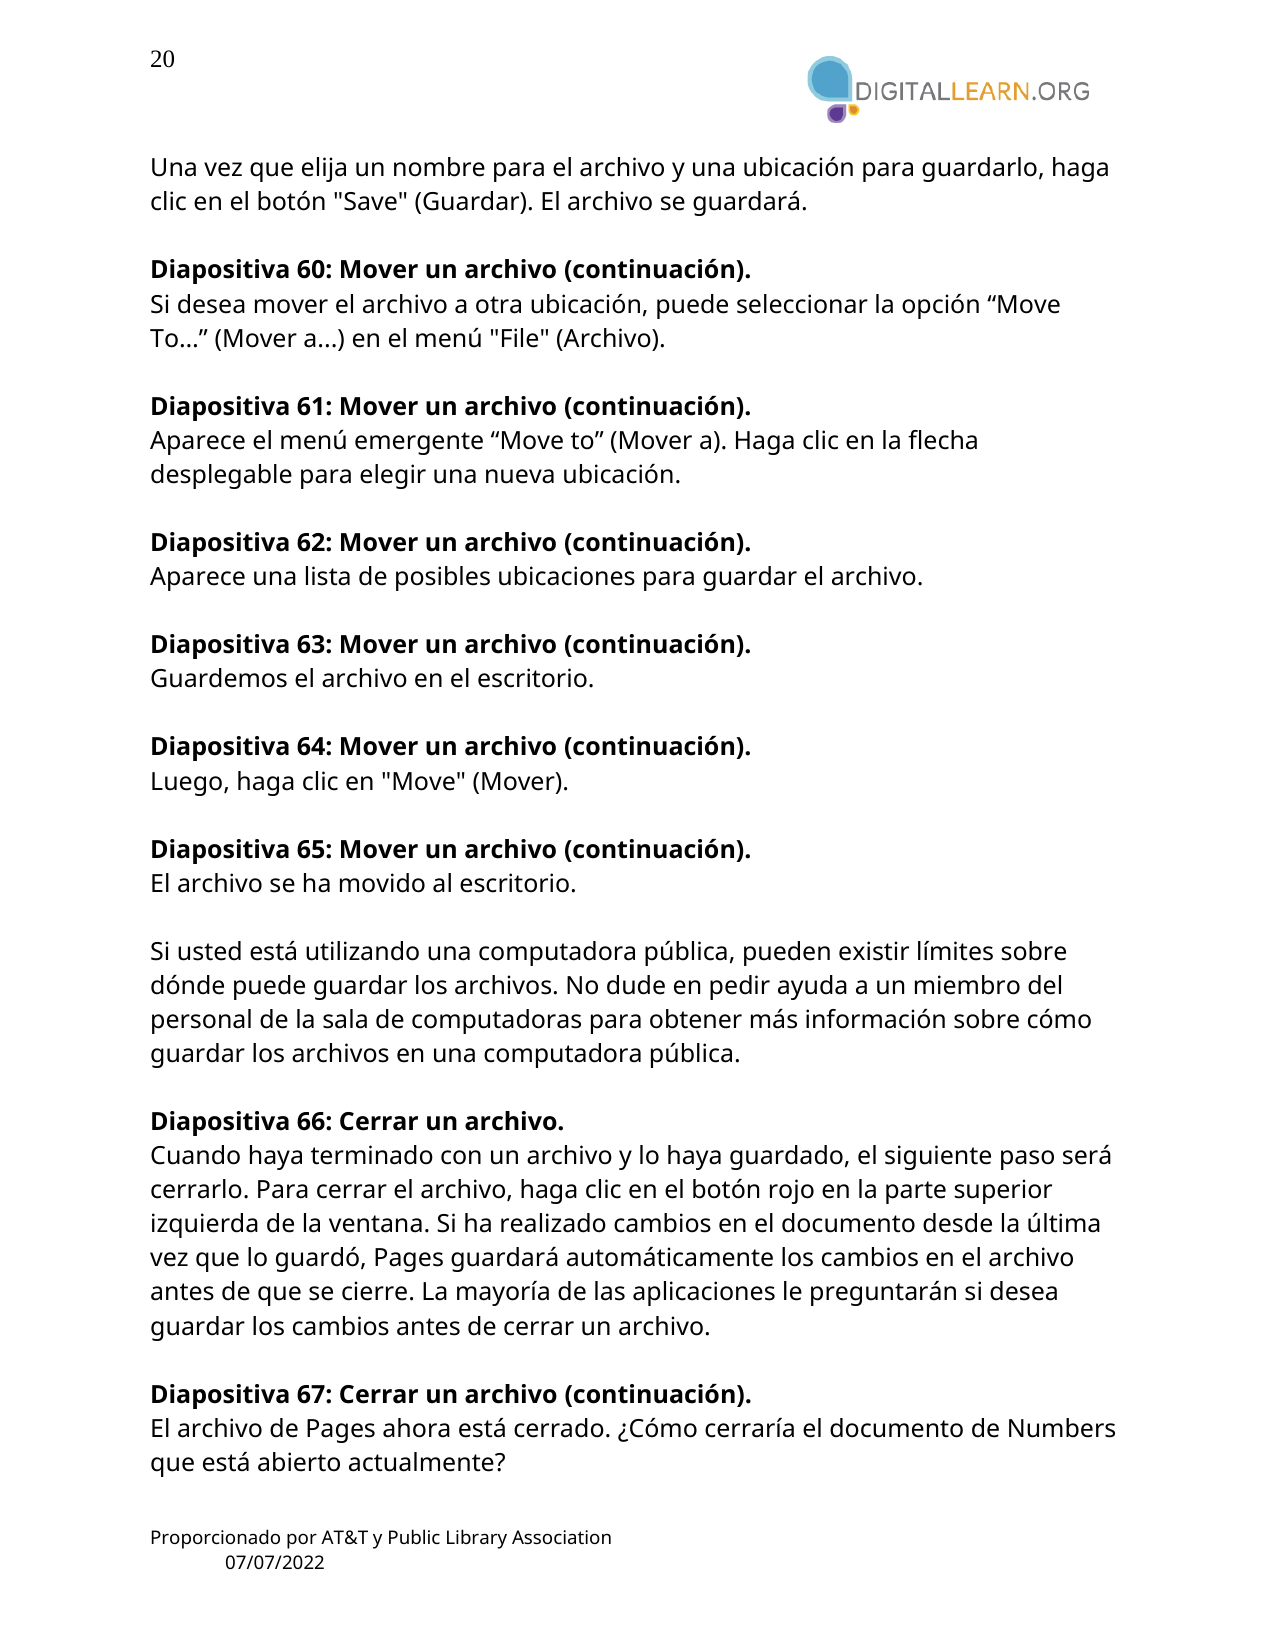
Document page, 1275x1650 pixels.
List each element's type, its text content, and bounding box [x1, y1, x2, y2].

picture [807, 56, 1089, 123]
text Aparece el menú emergente “Move to” (Mover a). Haga clic en la flecha desplegable para elegir una nueva ubicación. [150, 422, 1125, 491]
text Guardemos el archivo en el escritorio. [150, 661, 1125, 695]
text Diapositiva 62: Mover un archivo (continuación). [150, 525, 1125, 559]
text El archivo de Pages ahora está cerrado. ¿Cómo cerraría el documento de Numbers que está abierto actualmente? [150, 1410, 1125, 1478]
text Diapositiva 64: Mover un archivo (continuación). [150, 729, 1125, 763]
text El archivo se ha movido al escritorio. [150, 865, 1125, 899]
text Una vez que elija un nombre para el archivo y una ubicación para guardarlo, haga clic en el botón "Save" (Guardar). El archivo se guardará. [150, 150, 1125, 218]
text Si usted está utilizando una computadora pública, pueden existir límites sobre dónde puede guardar los archivos. No dude en pedir ayuda a un miembro del personal de la sala de computadoras para obtener más información sobre cómo guardar los archivos en una computadora pública. [150, 933, 1125, 1070]
text Diapositiva 67: Cerrar un archivo (continuación). [150, 1376, 1125, 1410]
text Si desea mover el archivo a otra ubicación, puede seleccionar la opción “Move To…” (Mover a...) en el menú "File" (Archivo). [150, 286, 1125, 354]
text Aparece una lista de posibles ubicaciones para guardar el archivo. [150, 559, 1125, 593]
text Diapositiva 65: Mover un archivo (continuación). [150, 831, 1125, 865]
text Luego, haga clic en "Move" (Mover). [150, 763, 1125, 797]
text Diapositiva 60: Mover un archivo (continuación). [150, 252, 1125, 286]
text Cuando haya terminado con un archivo y lo haya guardado, el siguiente paso será cerrarlo. Para cerrar el archivo, haga clic en el botón rojo en la parte superior izquierda de la ventana. Si ha realizado cambios en el documento desde la última vez que lo guardó, Pages guardará automáticamente los cambios en el archivo antes de que se cierre. La mayoría de las aplicaciones le preguntarán si desea guardar los cambios antes de cerrar un archivo. [150, 1138, 1125, 1342]
text Diapositiva 63: Mover un archivo (continuación). [150, 627, 1125, 661]
text Diapositiva 61: Mover un archivo (continuación). [150, 388, 1125, 422]
text Diapositiva 66: Cerrar un archivo. [150, 1104, 1125, 1138]
